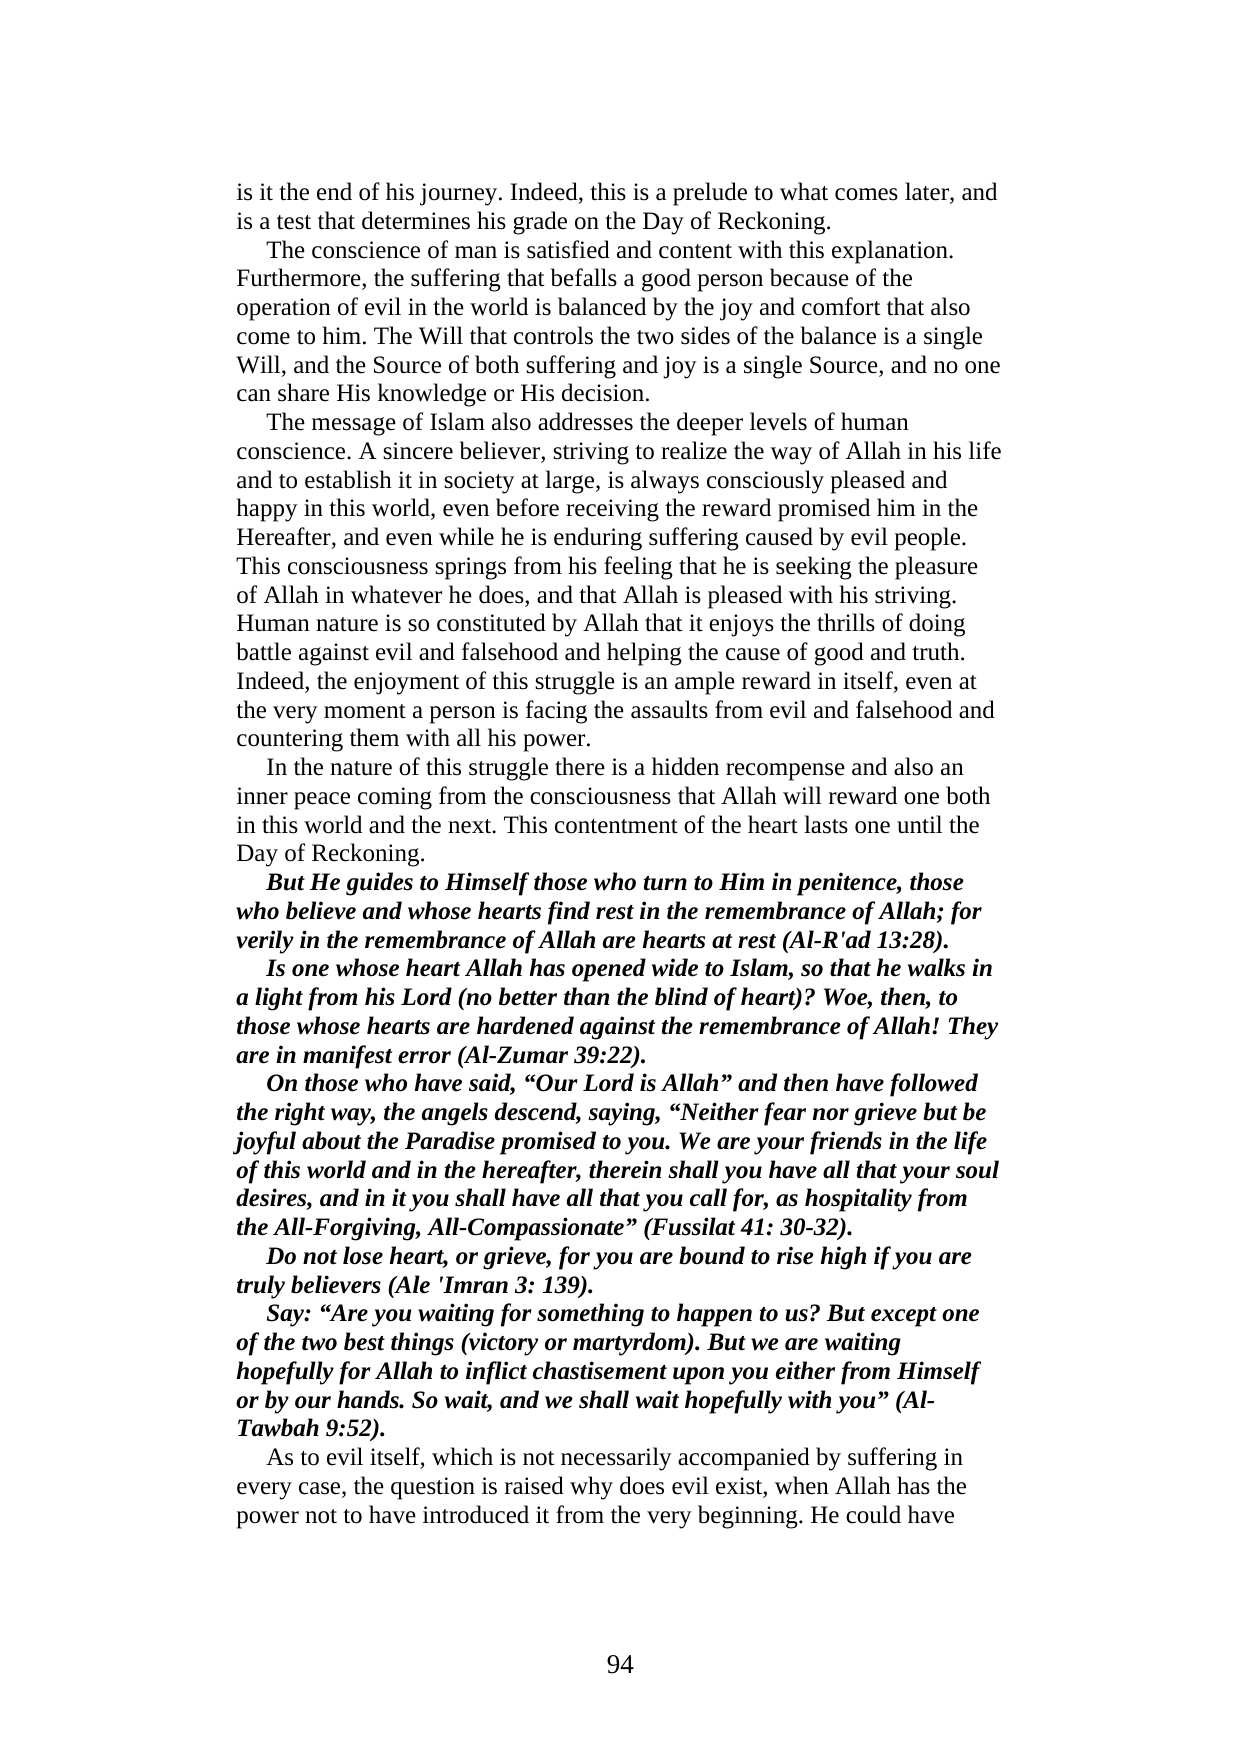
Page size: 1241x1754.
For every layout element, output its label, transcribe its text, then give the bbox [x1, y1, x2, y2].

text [236, 1442, 1004, 1528]
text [236, 177, 1004, 235]
text The conscience of man is satisfied and content with this explana­tion. Furthermore, the suffering that befalls a good person because of the operation of evil in the world is balanced by the joy and comfort that also come to him. The Will that controls the two sides of the balance is a single Will, and the Source of both suffering and joy is a single Source, and no one can share His knowledge or His decision. [236, 235, 1004, 407]
text The message of Islam also addresses the deeper levels of human conscience. A sincere believer, striving to realize the way of Allah in his life and to establish it in society at large, is always consciously pleased and happy in this world, even before receiving the reward promised him in the Hereafter, and even while he is enduring suffering caused by evil people. This consciousness springs from his feeling that he is seeking the pleasure of Allah in whatever he does, and that Allah is pleased with his striving. Human nature is so constituted by Allah that it enjoys the thrills of doing battle against evil and falsehood and helping the cause of good and truth. Indeed, the enjoyment of this struggle is an ample reward in itself, even at the very moment a person is facing the assaults from evil and falsehood and countering them with all his power. [236, 407, 1004, 752]
text But He guides to Himself those who turn to Him in penitence, those who believe and whose hearts find rest in the remembrance of Allah; for verily in the remembrance of Allah are hearts at rest (Al-R'ad 13:28). [236, 867, 1004, 953]
text Do not lose heart, or grieve, for you are bound to rise high if you are truly believers (Ale 'Imran 3: 139). [236, 1241, 1004, 1298]
text In the nature of this struggle there is a hidden recompense and also an inner peace coming from the consciousness that Allah will reward one both in this world and the next. This contentment of the heart lasts one until the Day of Reckoning. [236, 752, 1004, 867]
text Is one whose heart Allah has opened wide to Islam, so that he walks in a light from his Lord (no better than the blind of heart)? Woe, then, to those whose hearts are hardened against the remembrance of Allah! They are in manifest error (Al-Zumar 39:22). [236, 953, 1004, 1068]
text On those who have said, “Our Lord is Allah” and then have followed the right way, the angels descend, saying, “Neither fear nor grieve but be joyful about the Paradise promised to you. We are your friends in the life of this world and in the hereafter, therein shall you have all that your soul desires, and in it you shall have all that you call for, as hospitality from the All-Forgiving, All-Compas­sionate” (Fussilat 41: 30-32). [236, 1068, 1004, 1241]
text Say: “Are you waiting for something to happen to us? But except one of the two best things (victory or martyrdom). But we are waiting hopefully for Allah to inflict chastise­ment upon you either from Himself or by our hands. So wait, and we shall wait hopefully with you” (Al-Tawbah 9:52). [236, 1298, 1004, 1442]
